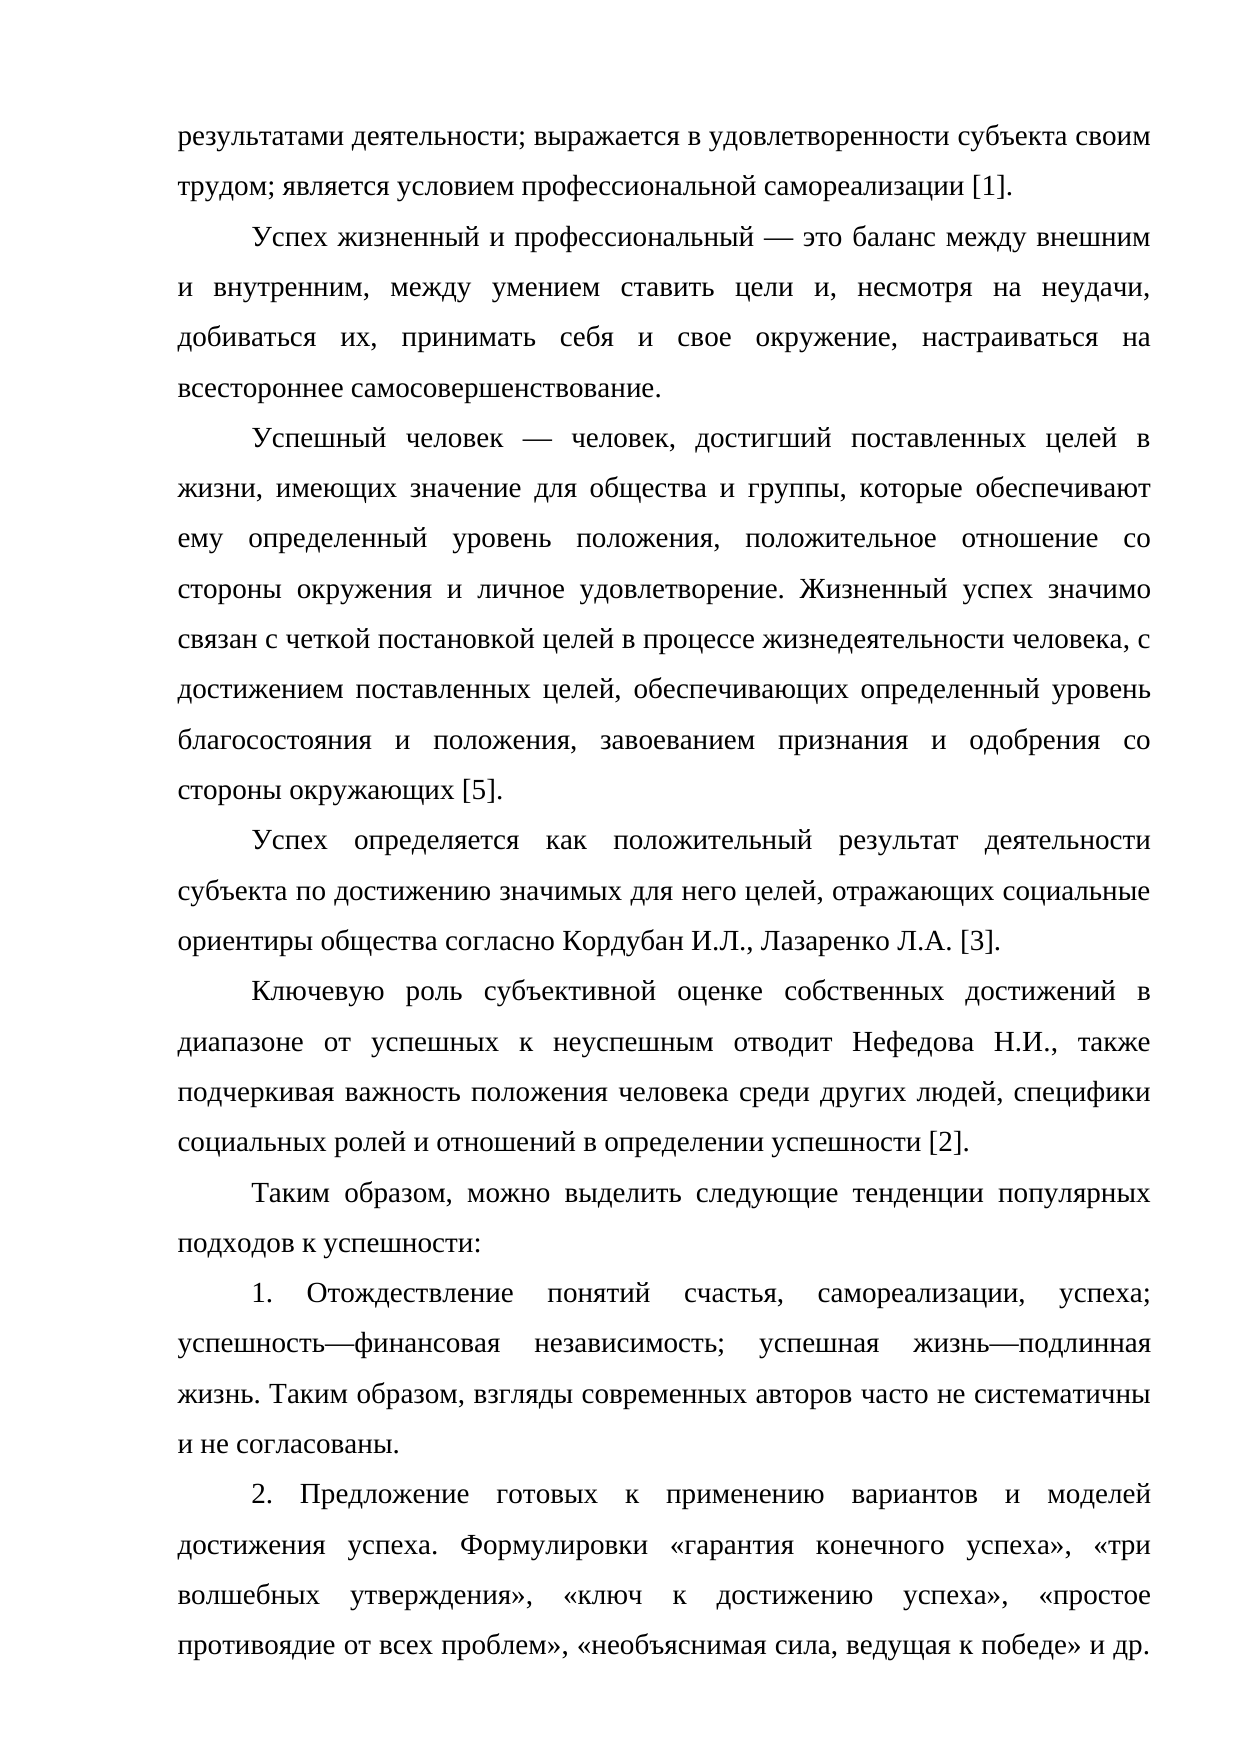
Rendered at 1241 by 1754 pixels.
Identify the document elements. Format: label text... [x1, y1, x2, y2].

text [177, 118, 1152, 202]
text Успех определяется как положительный результат деятельности субъекта по достижению значимых для него целей, отражающих социальные ориентиры общества согласно Кордубан И.Л., Лазаренко Л.А. [3]. [177, 822, 1152, 957]
text 1. Отождествление понятий счастья, самореализации, успеха; успешность—финансовая независимость; успешная жизнь—подлинная жизнь. Таким образом, взгляды современных авторов часто не систематичны и не согласованы. [177, 1275, 1152, 1460]
text Успех жизненный и профессиональный — это баланс между внешним и внутренним, между умением ставить цели и, несмотря на неудачи, добиваться их, принимать себя и свое окружение, настраиваться на всестороннее самосовершенствование. [177, 219, 1152, 403]
text Таким образом, можно выделить следующие тенденции популярных подходов к успешности: [177, 1175, 1152, 1258]
text Ключевую роль субъективной оценке собственных достижений в диапазоне от успешных к неуспешным отводит Нефедова Н.И., также подчеркивая важность положения человека среди других людей, специфики социальных ролей и отношений в определении успешности [2]. [177, 973, 1152, 1158]
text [177, 1477, 1152, 1661]
text Успешный человек — человек, достигший поставленных целей в жизни, имеющих значение для общества и группы, которые обеспечивают ему определенный уровень положения, положительное отношение со стороны окружения и личное удовлетворение. Жизненный успех значимо связан с четкой постановкой целей в процессе жизнедеятельности человека, с достижением поставленных целей, обеспечивающих определенный уровень благосостояния и положения, завоеванием признания и одобрения со стороны окружающих [5]. [177, 420, 1152, 806]
